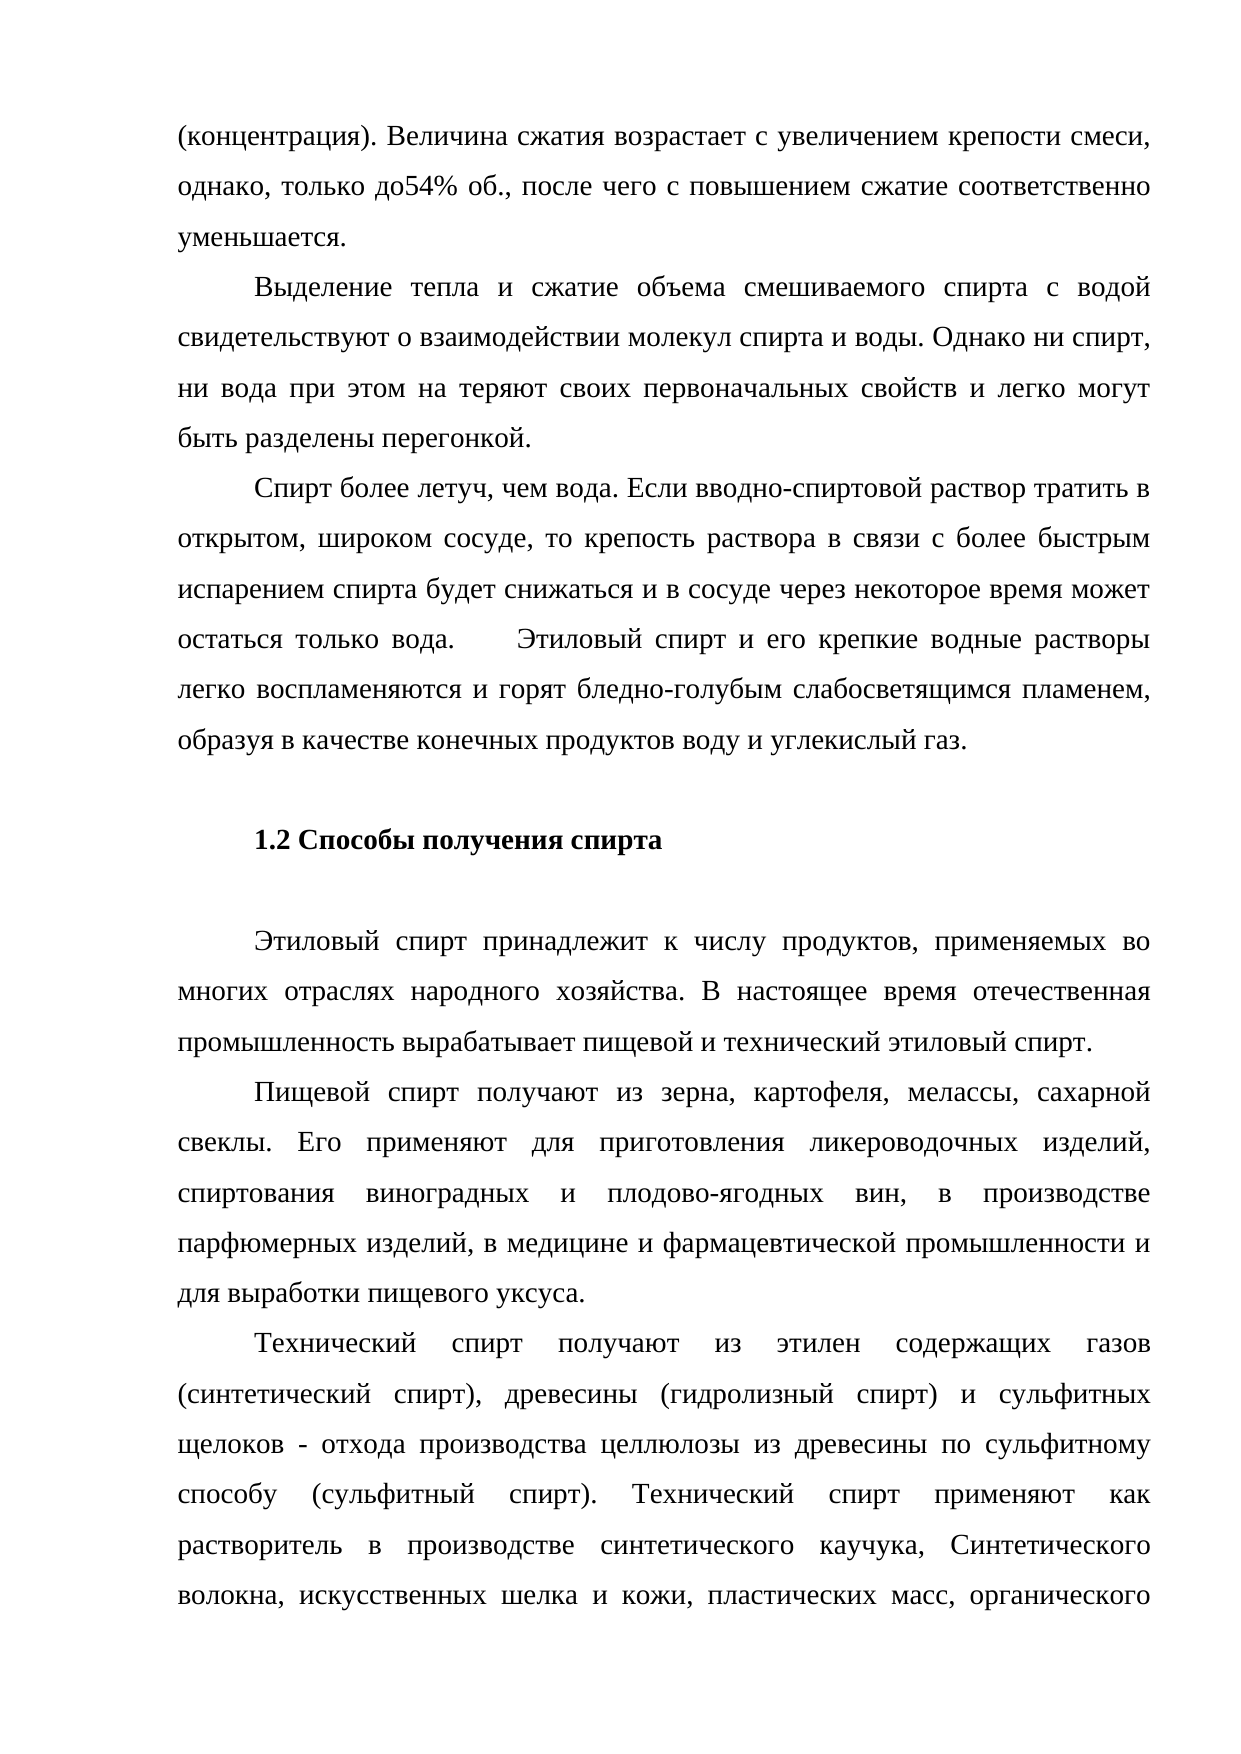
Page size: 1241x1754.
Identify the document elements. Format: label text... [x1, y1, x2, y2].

text Пищевой спирт получают из зерна, картофеля, мелассы, сахарной свеклы. Его применяют для приготовления ликероводочных изделий, спиртования виноградных и плодово-ягодных вин, в производстве парфюмерных изделий, в медицине и фармацевтической промышленности и для выработки пищевого уксуса. [177, 1074, 1152, 1309]
text 1.2 Способы получения спирта [177, 822, 1152, 856]
text Выделение тепла и сжатие объема смешиваемого спирта с водой свидетельствуют о взаимодействии молекул спирта и воды. Однако ни спирт, ни вода при этом на теряют своих первоначальных свойств и легко могут быть разделены перегонкой. [177, 269, 1152, 453]
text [177, 1326, 1152, 1611]
text Этиловый спирт принадлежит к числу продуктов, применяемых во многих отраслях народного хозяйства. В настоящее время отечественная промышленность вырабатывает пищевой и технический этиловый спирт. [177, 923, 1152, 1057]
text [177, 118, 1152, 252]
text Спирт более летуч, чем вода. Если вводно-спиртовой раствор тратить в открытом, широком сосуде, то крепость раствора в связи с более быстрым испарением спирта будет снижаться и в сосуде через некоторое время может остаться только вода. Этиловый спирт и его крепкие водные растворы легко воспламеняются и горят бледно-голубым слабосветящимся пламенем, образуя в качестве конечных продуктов воду и углекислый газ. [177, 470, 1152, 755]
